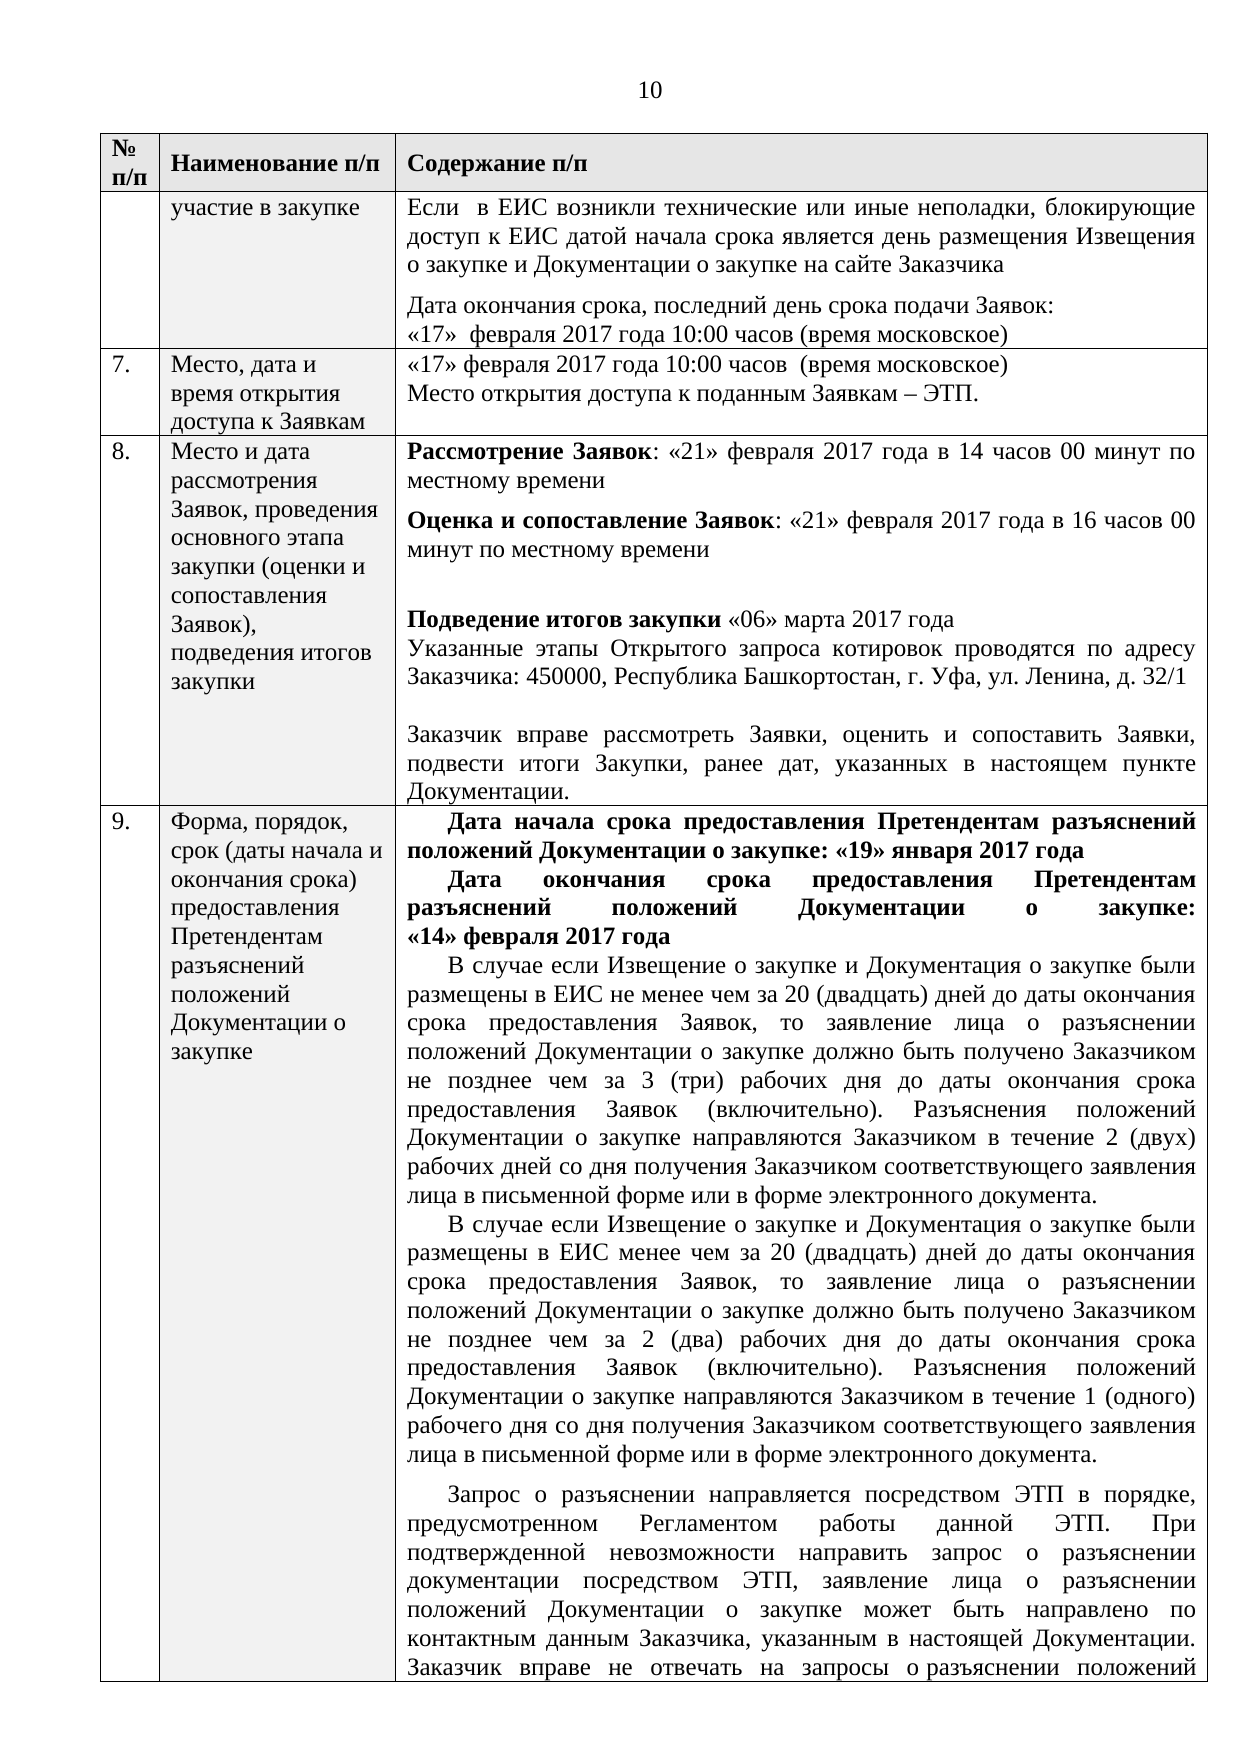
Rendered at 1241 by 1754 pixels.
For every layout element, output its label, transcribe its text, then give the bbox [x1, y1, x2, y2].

table_cell Место, дата и время открытия доступа к Заявкам [160, 349, 395, 435]
table_header Наименование п/п [160, 134, 395, 191]
table_cell [101, 349, 159, 435]
table_cell [101, 806, 159, 1681]
table_header Содержание п/п [396, 134, 1207, 191]
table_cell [396, 192, 1207, 348]
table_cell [160, 192, 395, 348]
table_header № п/п [101, 134, 159, 191]
table_cell «17» февраля 2017 года 10:00 часов (время московское) Место открытия доступа к поданным Заявкам – ЭТП. [396, 349, 1207, 435]
table_cell Рассмотрение Заявок: «21» февраля 2017 года в 14 часов 00 минут по местному времени Оценка и сопоставление Заявок: «21» февраля 2017 года в 16 часов 00 минут по местному времени Подведение итогов закупки «06» марта 2017 года Указанные этапы Открытого запроса котировок проводятся по адресу Заказчика: 450000, Республика Башкортостан, г. Уфа, ул. Ленина, д. 32/1 Заказчик вправе рассмотреть Заявки, оценить и сопоставить Заявки, подвести итоги Закупки, ранее дат, указанных в настоящем пункте Документации. [396, 436, 1207, 805]
table_cell [101, 192, 159, 348]
table_cell [101, 436, 159, 805]
table_cell Место и дата рассмотрения Заявок, проведения основного этапа закупки (оценки и сопоставления Заявок), подведения итогов закупки [160, 436, 395, 805]
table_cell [396, 806, 1207, 1681]
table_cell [160, 806, 395, 1681]
